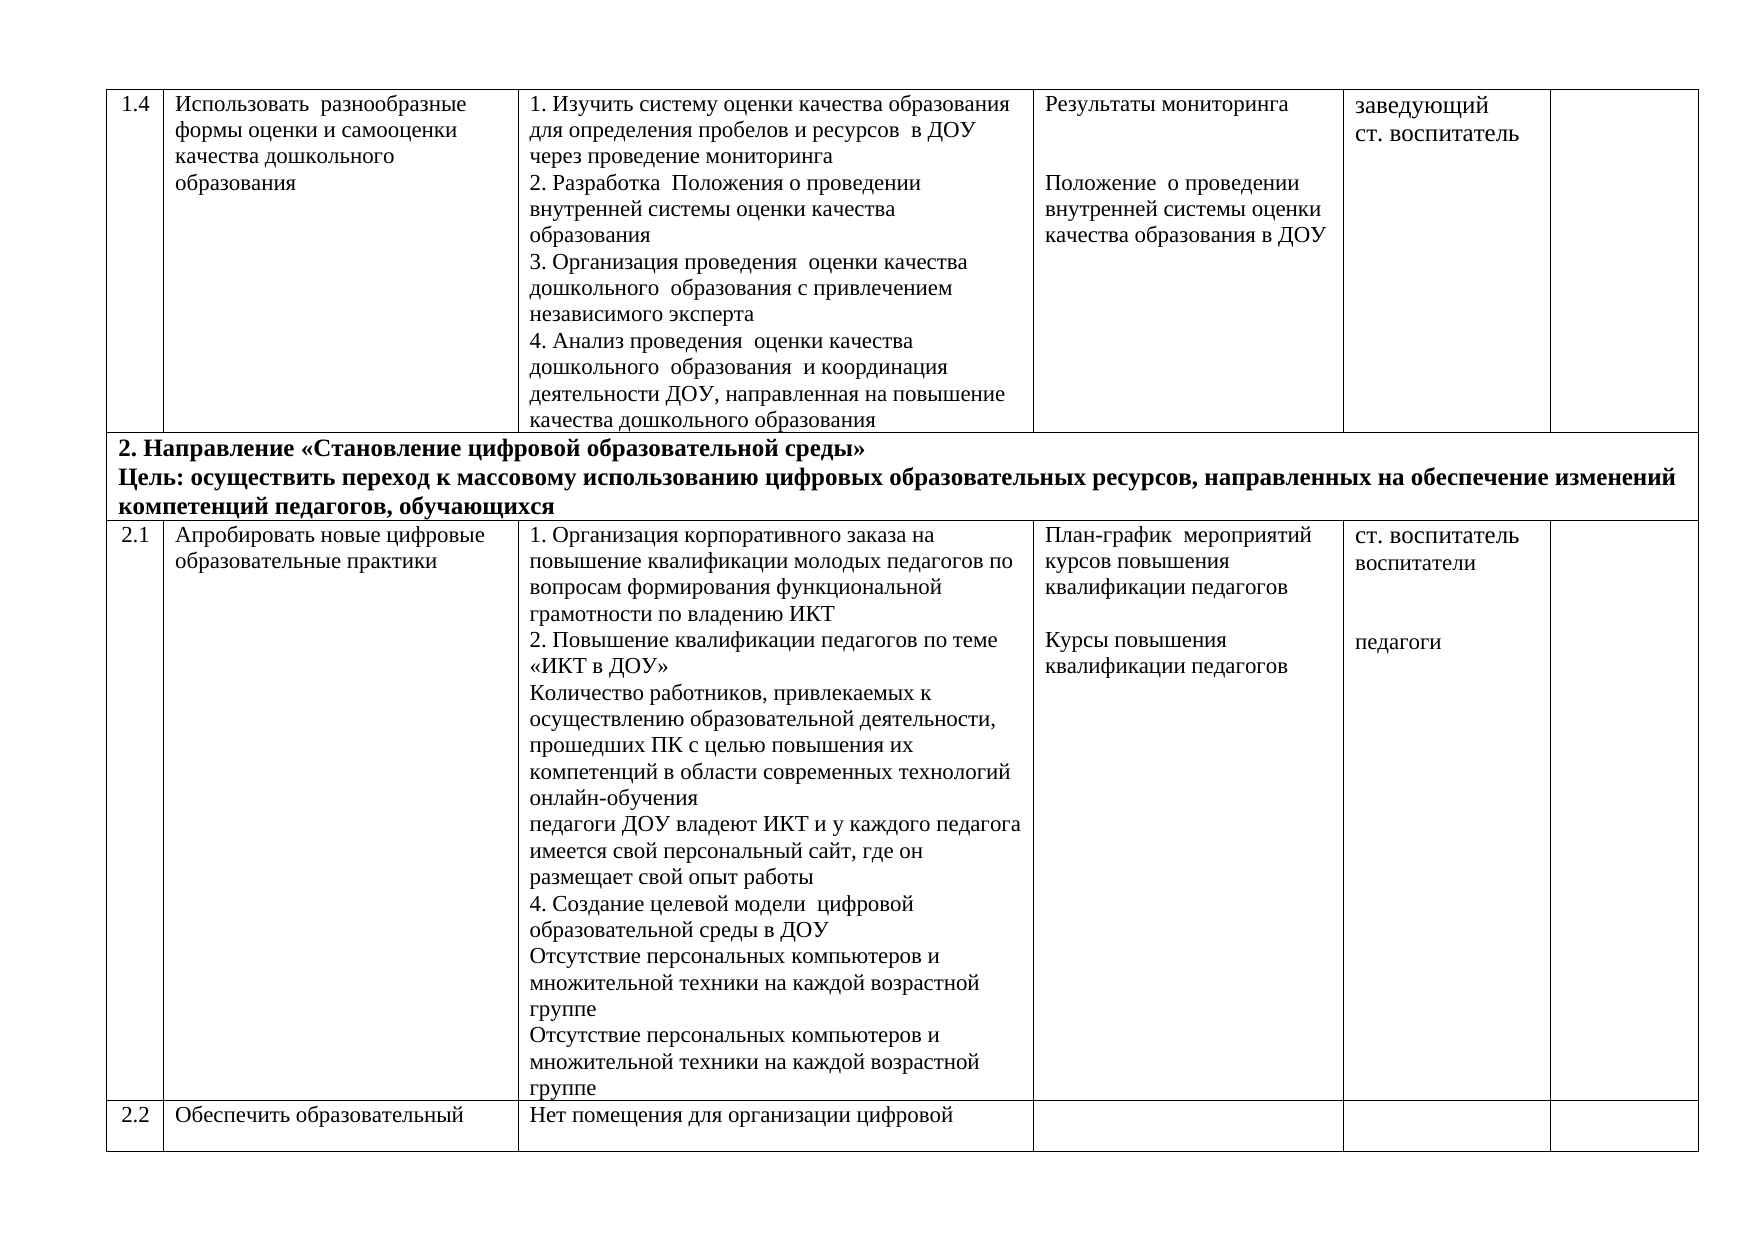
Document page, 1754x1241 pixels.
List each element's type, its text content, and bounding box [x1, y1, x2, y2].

table_cell 1.4 [107, 90, 163, 432]
table_cell [1034, 1101, 1343, 1151]
table_cell 2.1 [107, 521, 163, 1100]
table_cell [519, 1101, 1033, 1151]
table_cell Результаты мониторинга Положение о проведении внутренней системы оценки качества образования в ДОУ [1034, 90, 1343, 432]
table_cell [1344, 1101, 1550, 1151]
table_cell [164, 1101, 518, 1151]
table_cell Апробировать новые цифровые образовательные практики [164, 521, 518, 1100]
table_cell 1. Организация корпоративного заказа на повышение квалификации молодых педагогов по вопросам формирования функциональной грамотности по владению ИКТ 2. Повышение квалификации педагогов по теме «ИКТ в ДОУ» Количество работников, привлекаемых к осуществлению образовательной деятельности, прошедших ПК с целью повышения их компетенций в области современных технологий онлайн-обучения педагоги ДОУ владеют ИКТ и у каждого педагога имеется свой персональный сайт, где он размещает свой опыт работы 4. Создание целевой модели цифровой образовательной среды в ДОУ Отсутствие персональных компьютеров и множительной техники на каждой возрастной группе Отсутствие персональных компьютеров и множительной техники на каждой возрастной группе [519, 521, 1033, 1100]
table_cell [1551, 521, 1698, 1100]
table_cell Использовать разнообразные формы оценки и самооценки качества дошкольного образования [164, 90, 518, 432]
table_cell 1. Изучить систему оценки качества образования для определения пробелов и ресурсов в ДОУ через проведение мониторинга 2. Разработка Положения о проведении внутренней системы оценки качества образования 3. Организация проведения оценки качества дошкольного образования с привлечением независимого эксперта 4. Анализ проведения оценки качества дошкольного образования и координация деятельности ДОУ, направленная на повышение качества дошкольного образования [519, 90, 1033, 432]
table_cell ст. воспитатель воспитатели педагоги [1344, 521, 1550, 1100]
table_cell заведующий ст. воспитатель [1344, 90, 1550, 432]
table_cell План-график мероприятий курсов повышения квалификации педагогов Курсы повышения квалификации педагогов [1034, 521, 1343, 1100]
table_cell 2.2 [107, 1101, 163, 1151]
table_cell [1551, 90, 1698, 432]
table_cell [1551, 1101, 1698, 1151]
table_cell 2. Направление «Становление цифровой образовательной среды» Цель: осуществить переход к массовому использованию цифровых образовательных ресурсов, направленных на обеспечение изменений компетенций педагогов, обучающихся [107, 433, 1698, 519]
